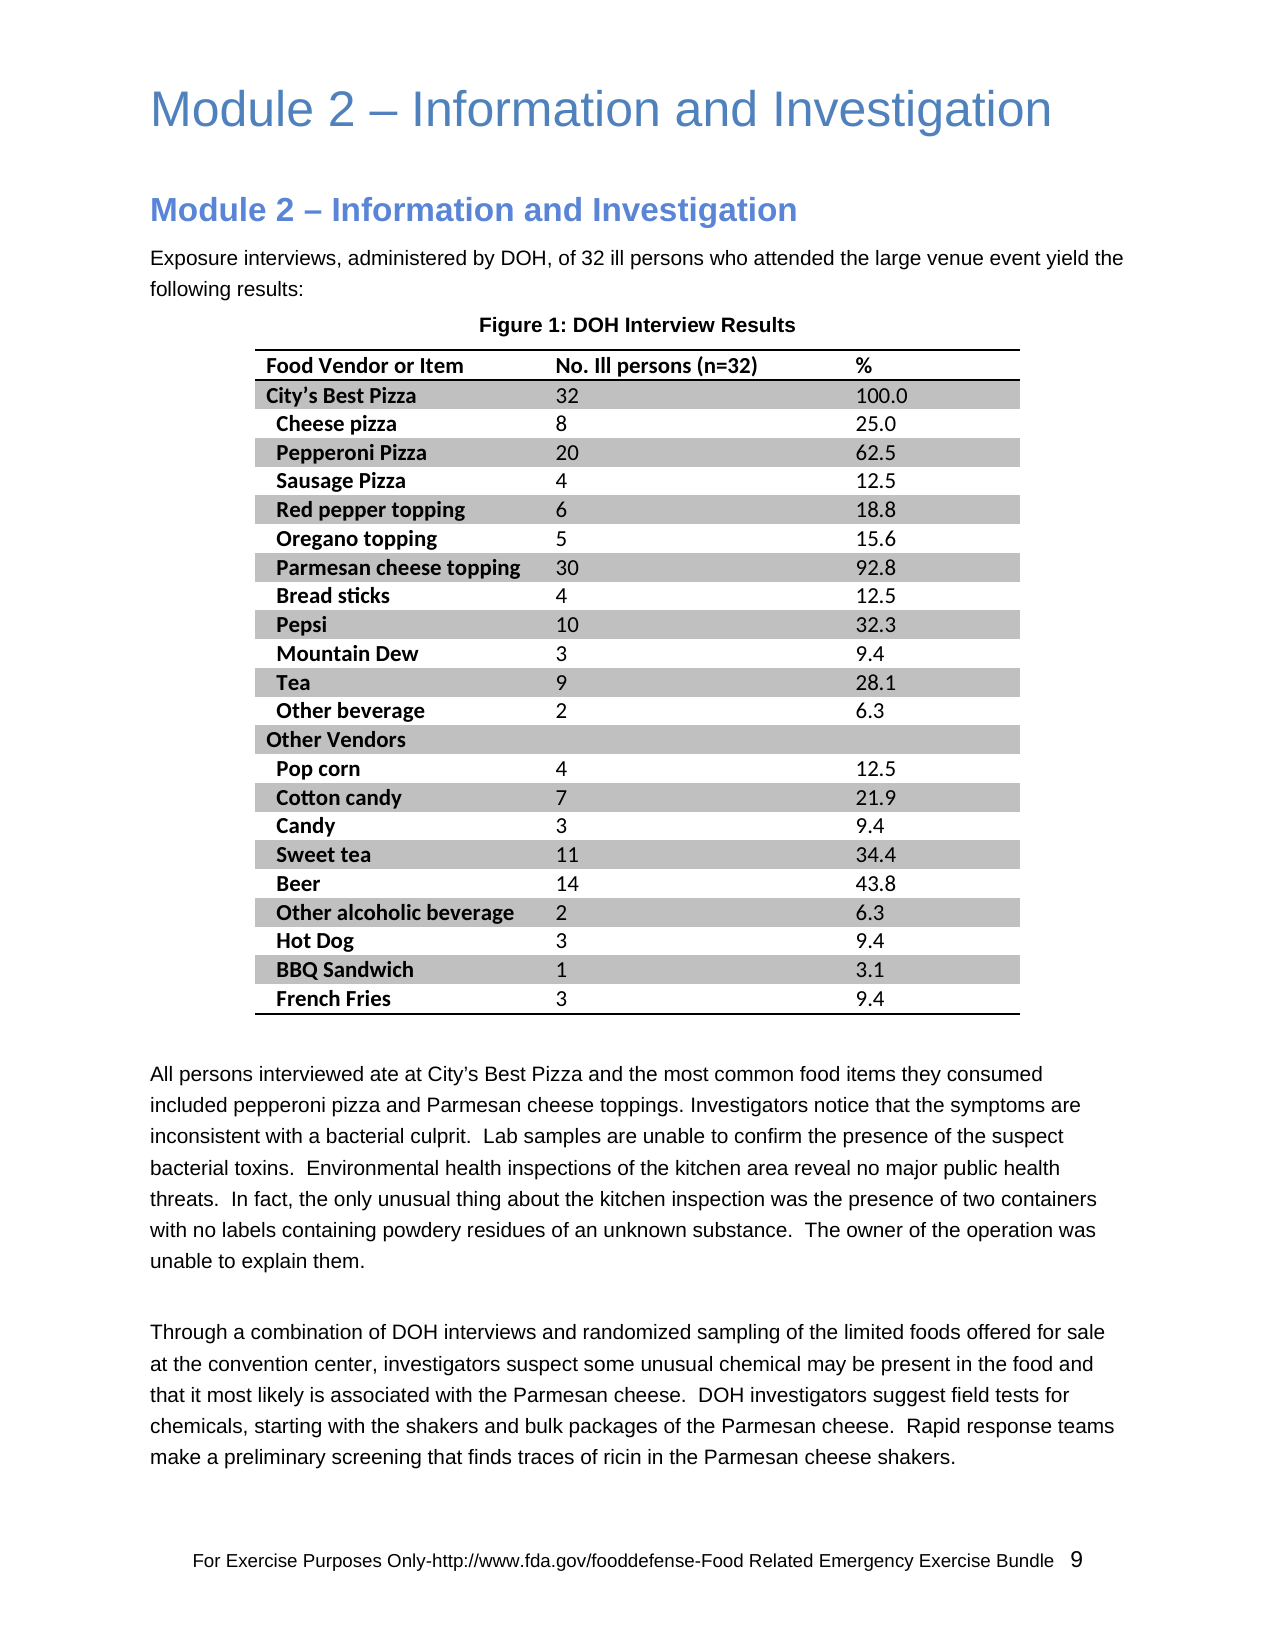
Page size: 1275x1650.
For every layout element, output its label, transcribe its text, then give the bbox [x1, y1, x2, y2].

table_cell Other beverage [255, 697, 544, 725]
table_cell 34.4 [844, 840, 1020, 869]
table_cell Red pepper topping [255, 495, 544, 524]
table_cell 12.5 [844, 754, 1020, 783]
table_cell Hot Dog [255, 927, 544, 955]
table_cell 9.4 [844, 927, 1020, 955]
table_cell 3 [544, 639, 844, 668]
table_cell 9.4 [844, 639, 1020, 668]
table_cell 62.5 [844, 438, 1020, 467]
table_cell 43.8 [844, 869, 1020, 898]
table_cell 3 [544, 927, 844, 955]
table_cell 4 [544, 467, 844, 495]
text Exposure interviews, administered by DOH, of 32 ill persons who attended the large venue event yield the following results: [150, 238, 1125, 301]
table_cell 9.4 [844, 812, 1020, 840]
table_cell 3.1 [844, 955, 1020, 984]
table_cell 30 [544, 553, 844, 582]
text Figure 1: DOH Interview Results [150, 305, 1125, 336]
table_cell 6.3 [844, 697, 1020, 725]
table_cell BBQ Sandwich [255, 955, 544, 984]
table_cell Candy [255, 812, 544, 840]
table_cell Mountain Dew [255, 639, 544, 668]
table_cell 18.8 [844, 495, 1020, 524]
table_cell 32 [544, 381, 844, 409]
table_cell 5 [544, 524, 844, 553]
table_cell 9.4 [844, 984, 1020, 1013]
table_cell 12.5 [844, 582, 1020, 610]
table_cell French Fries [255, 984, 544, 1013]
table_cell Pepperoni Pizza [255, 438, 544, 467]
subtitle Module 2 – Information and Investigation [150, 190, 1125, 228]
table_header No. Ill persons (n=32) [544, 351, 844, 379]
table_cell 8 [544, 409, 844, 438]
table_cell 4 [544, 582, 844, 610]
table_cell Cotton candy [255, 783, 544, 812]
table_header % [844, 351, 1020, 379]
table_cell 6.3 [844, 898, 1020, 927]
table_cell [544, 725, 844, 754]
table_cell 92.8 [844, 553, 1020, 582]
table_cell 3 [544, 812, 844, 840]
table_cell 2 [544, 898, 844, 927]
table_cell Other Vendors [255, 725, 544, 754]
table_cell 1 [544, 955, 844, 984]
table_cell 12.5 [844, 467, 1020, 495]
table_cell 3 [544, 984, 844, 1013]
table_cell 6 [544, 495, 844, 524]
table_cell 9 [544, 668, 844, 697]
table_cell Oregano topping [255, 524, 544, 553]
table_cell 28.1 [844, 668, 1020, 697]
table_cell Sausage Pizza [255, 467, 544, 495]
table_cell 32.3 [844, 610, 1020, 639]
table_cell [844, 725, 1020, 754]
table_cell 20 [544, 438, 844, 467]
table_cell 2 [544, 697, 844, 725]
table_cell Cheese pizza [255, 409, 544, 438]
table_cell Sweet tea [255, 840, 544, 869]
table_cell 21.9 [844, 783, 1020, 812]
table_header Food Vendor or Item [255, 351, 544, 379]
table_cell Other alcoholic beverage [255, 898, 544, 927]
table_cell Tea [255, 668, 544, 697]
text Through a combination of DOH interviews and randomized sampling of the limited foods offered for sale at the convention center, investigators suspect some unusual chemical may be present in the food and that it most likely is associated with the Parmesan cheese. DOH investigators suggest field tests for chemicals, starting with the shakers and bulk packages of the Parmesan cheese. Rapid response teams make a preliminary screening that finds traces of ricin in the Parmesan cheese shakers. [150, 1313, 1125, 1469]
table_cell Parmesan cheese topping [255, 553, 544, 582]
table_cell 7 [544, 783, 844, 812]
text All persons interviewed ate at City’s Best Pizza and the most common food items they consumed included pepperoni pizza and Parmesan cheese toppings. Investigators notice that the symptoms are inconsistent with a bacterial culprit. Lab samples are unable to confirm the presence of the suspect bacterial toxins. Environmental health inspections of the kitchen area reveal no major public health threats. In fact, the only unusual thing about the kitchen inspection was the presence of two containers with no labels containing powdery residues of an unknown substance. The owner of the operation was unable to explain them. [150, 1054, 1125, 1273]
table_cell 100.0 [844, 381, 1020, 409]
table_cell Beer [255, 869, 544, 898]
table_cell 4 [544, 754, 844, 783]
table_cell Pepsi [255, 610, 544, 639]
table_cell City’s Best Pizza [255, 381, 544, 409]
table_cell Pop corn [255, 754, 544, 783]
table_cell 15.6 [844, 524, 1020, 553]
table_cell 25.0 [844, 409, 1020, 438]
table_cell 14 [544, 869, 844, 898]
table_cell Bread sticks [255, 582, 544, 610]
table_cell 11 [544, 840, 844, 869]
table_cell 10 [544, 610, 844, 639]
